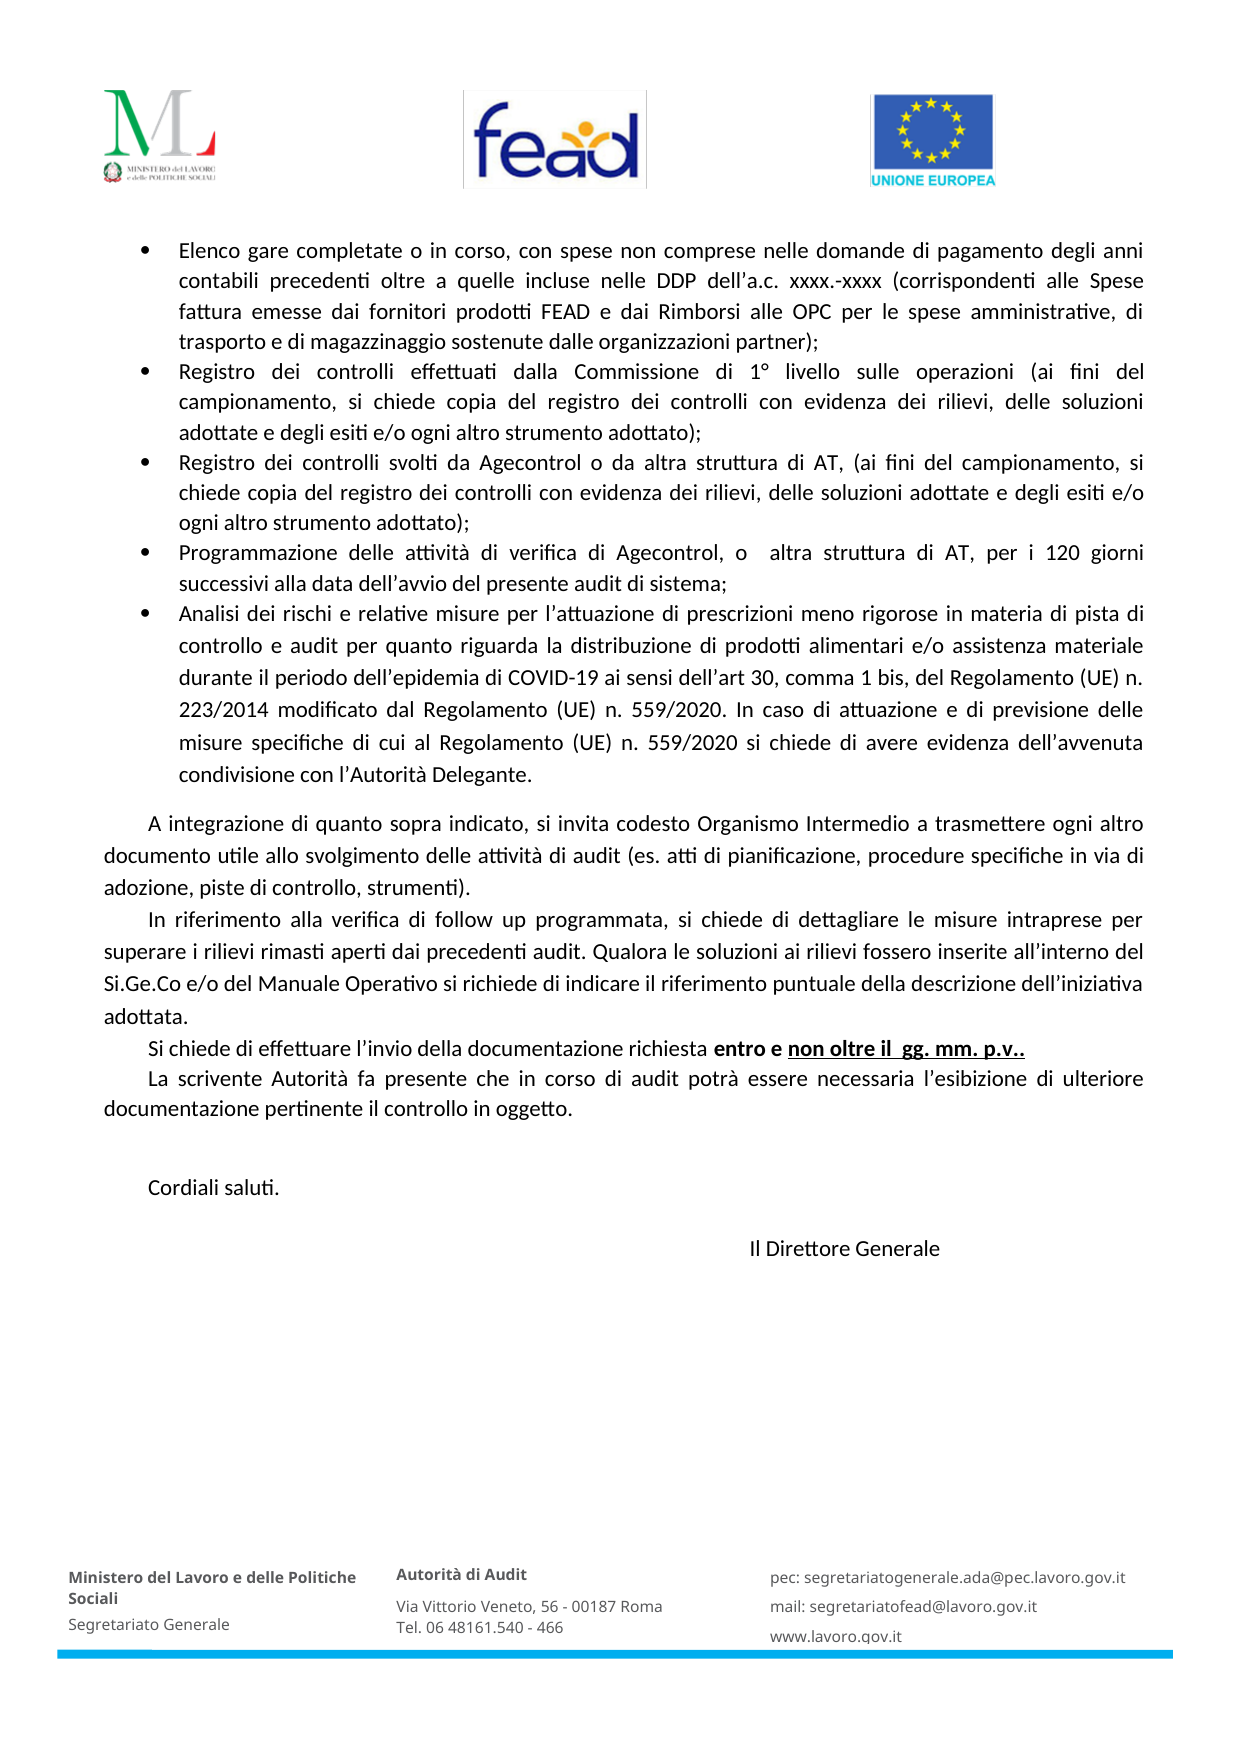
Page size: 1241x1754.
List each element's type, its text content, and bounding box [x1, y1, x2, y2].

picture [103, 88, 1099, 190]
list Registro dei controlli effettuati dalla Commissione di 1° livello sulle operazioni (ai fini del campionamento, si chiede copia del registro dei controlli con evidenza dei rilievi, delle soluzioni adottate e degli esiti e/o ogni altro strumento adottato); [141, 357, 1146, 446]
list Si chiede di effettuare l’invio della documentazione richiesta entro e non oltre il gg. mm. p.v.. [103, 1034, 1146, 1062]
text In riferimento alla verifica di follow up programmata, si chiede di dettagliare le misure intraprese per superare i rilievi rimasti aperti dai precedenti audit. Qualora le soluzioni ai rilievi fossero inserite all’interno del Si.Ge.Co e/o del Manuale Operativo si richiede di indicare il riferimento puntuale della descrizione dell’iniziativa adottata. [103, 905, 1146, 1030]
list Elenco gare completate o in corso, con spese non comprese nelle domande di pagamento degli anni contabili precedenti oltre a quelle incluse nelle DDP dell’a.c. xxxx.-xxxx (corrispondenti alle Spese fattura emesse dai fornitori prodotti FEAD e dai Rimborsi alle OPC per le spese amministrative, di trasporto e di magazzinaggio sostenute dalle organizzazioni partner); [141, 236, 1146, 355]
list Programmazione delle attività di verifica di Agecontrol, o altra struttura di AT, per i 120 giorni successivi alla data dell’avvio del presente audit di sistema; [141, 538, 1146, 597]
list La scrivente Autorità fa presente che in corso di audit potrà essere necessaria l’esibizione di ulteriore documentazione pertinente il controllo in oggetto. [103, 1064, 1146, 1122]
text Cordiali saluti. [103, 1173, 1146, 1201]
list Registro dei controlli svolti da Agecontrol o da altra struttura di AT, (ai fini del campionamento, si chiede copia del registro dei controlli con evidenza dei rilievi, delle soluzioni adottate e degli esiti e/o ogni altro strumento adottato); [141, 448, 1146, 536]
text Il Direttore Generale [103, 1234, 1146, 1262]
list Analisi dei rischi e relative misure per l’attuazione di prescrizioni meno rigorose in materia di pista di controllo e audit per quanto riguarda la distribuzione di prodotti alimentari e/o assistenza materiale durante il periodo dell’epidemia di COVID-19 ai sensi dell’art 30, comma 1 bis, del Regolamento (UE) n. 223/2014 modificato dal Regolamento (UE) n. 559/2020. In caso di attuazione e di previsione delle misure specifiche di cui al Regolamento (UE) n. 559/2020 si chiede di avere evidenza dell’avvenuta condivisione con l’Autorità Delegante. [141, 599, 1146, 788]
text A integrazione di quanto sopra indicato, si invita codesto Organismo Intermedio a trasmettere ogni altro documento utile allo svolgimento delle attività di audit (es. atti di pianificazione, procedure specifiche in via di adozione, piste di controllo, strumenti). [103, 809, 1146, 901]
